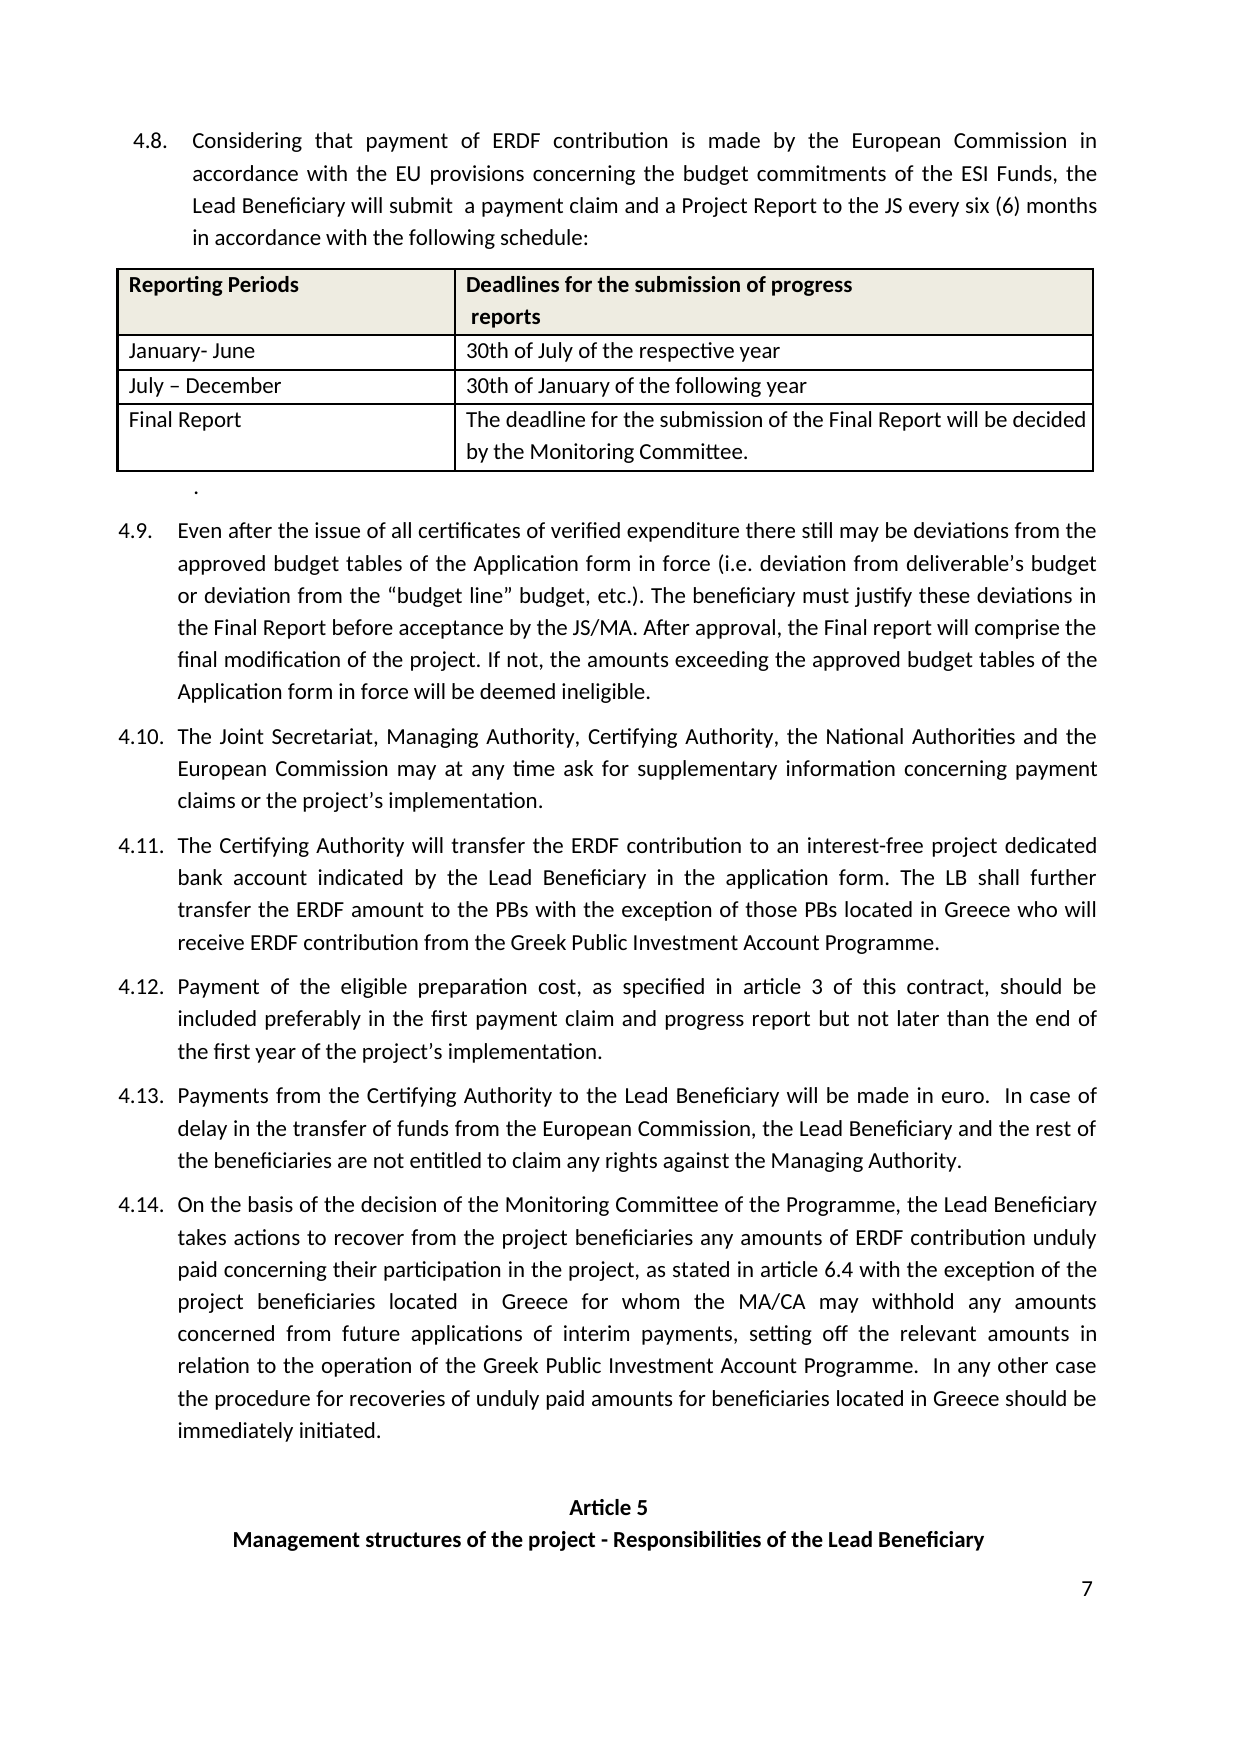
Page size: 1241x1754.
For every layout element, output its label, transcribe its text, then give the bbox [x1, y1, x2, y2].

text Management structures of the project - Responsibilities of the Lead Beneficiary [118, 1525, 1099, 1553]
list The Certifying Authority will transfer the ERDF contribution to an interest-free project dedicated bank account indicated by the Lead Beneficiary in the application form. The LB shall further transfer the ERDF amount to the PBs with the exception of those PBs located in Greece who will receive ERDF contribution from the Greek Public Investment Account Programme. [118, 831, 1099, 956]
list On the basis of the decision of the Monitoring Committee of the Programme, the Lead Beneficiary takes actions to recover from the project beneficiaries any amounts of ERDF contribution unduly paid concerning their participation in the project, as stated in article 6.4 with the exception of the project beneficiaries located in Greece for whom the MA/CA may withhold any amounts concerned from future applications of interim payments, setting off the relevant amounts in relation to the operation of the Greek Public Investment Account Programme. In any other case the procedure for recoveries of unduly paid amounts for beneficiaries located in Greece should be immediately initiated. [118, 1191, 1099, 1444]
table_cell 30th of July of the respective year [456, 336, 1092, 369]
table_cell The deadline for the submission of the Final Report will be decided by the Monitoring Committee. [456, 405, 1092, 470]
text . [118, 472, 1099, 500]
table_cell Final Report [119, 405, 454, 470]
list Even after the issue of all certificates of verified expenditure there still may be deviations from the approved budget tables of the Application form in force (i.e. deviation from deliverable’s budget or deviation from the “budget line” budget, etc.). The beneficiary must justify these deviations in the Final Report before acceptance by the JS/MA. After approval, the Final report will comprise the final modification of the project. If not, the amounts exceeding the approved budget tables of the Application form in force will be deemed ineligible. [118, 516, 1099, 705]
table_cell July – December [119, 371, 454, 403]
list Considering that payment of ERDF contribution is made by the European Commission in accordance with the EU provisions concerning the budget commitments of the ESI Funds, the Lead Beneficiary will submit a payment claim and a Project Report to the JS every six (6) months in accordance with the following schedule: [133, 127, 1099, 251]
text Article 5 [118, 1493, 1099, 1521]
table_cell 30th of January of the following year [456, 371, 1092, 403]
table_cell January- June [119, 336, 454, 369]
table_header Deadlines for the submission of progress reports [456, 270, 1092, 334]
list Payment of the eligible preparation cost, as specified in article 3 of this contract, should be included preferably in the first payment claim and progress report but not later than the end of the first year of the project’s implementation. [118, 972, 1099, 1065]
list Payments from the Certifying Authority to the Lead Beneficiary will be made in euro. In case of delay in the transfer of funds from the European Commission, the Lead Beneficiary and the rest of the beneficiaries are not entitled to claim any rights against the Managing Authority. [118, 1081, 1099, 1174]
list The Joint Secretariat, Managing Authority, Certifying Authority, the National Authorities and the European Commission may at any time ask for supplementary information concerning payment claims or the project’s implementation. [118, 722, 1099, 814]
table_header Reporting Periods [119, 270, 454, 334]
